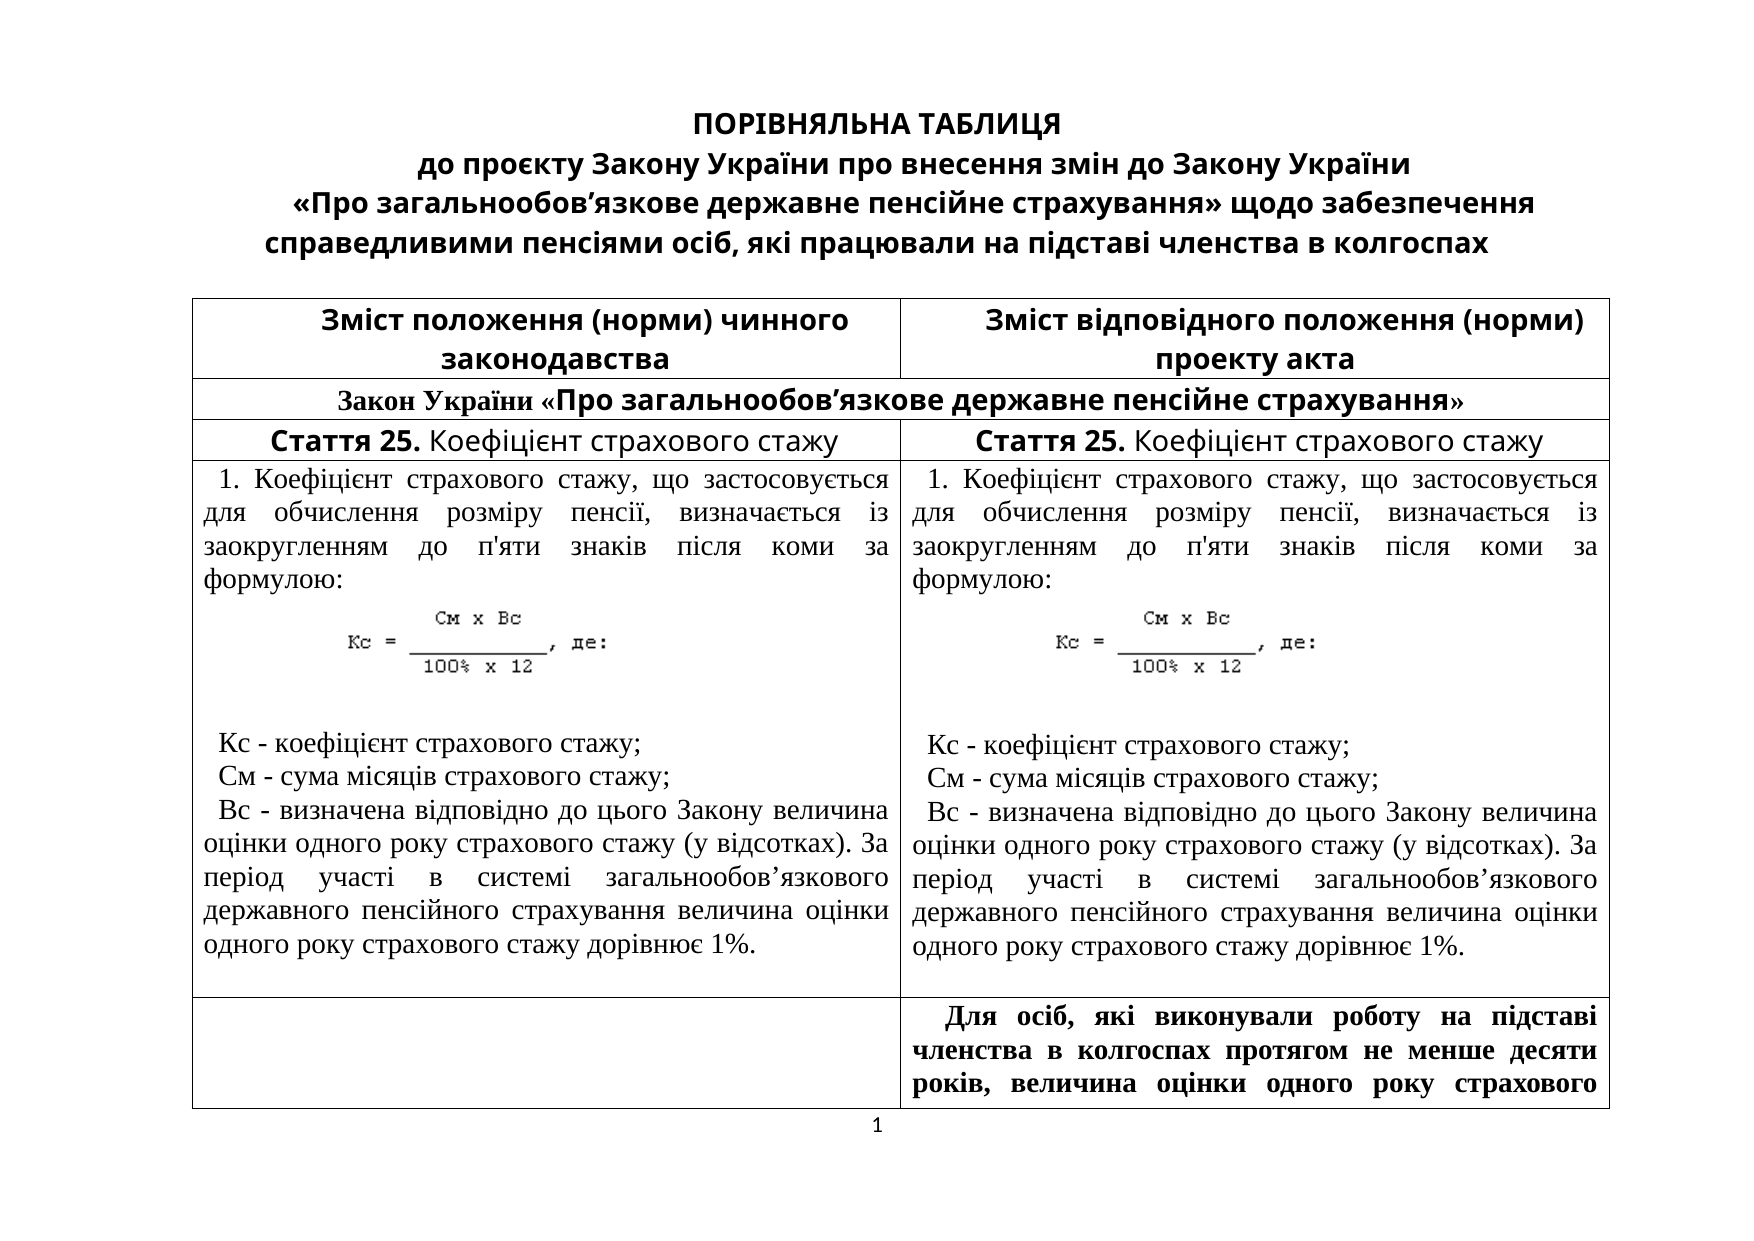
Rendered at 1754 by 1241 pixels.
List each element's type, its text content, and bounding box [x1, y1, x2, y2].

text до проєкту Закону України про внесення змін до Закону України [118, 143, 1636, 183]
table_cell 1. Коефіцієнт страхового стажу, що застосовується для обчислення розміру пенсії, визначається із заокругленням до п'яти знаків після коми за формулою: Кс - коефіцієнт страхового стажу; См - сума місяців страхового стажу; Вс - визначена відповідно до цього Закону величина оцінки одного року страхового стажу (у відсотках). За період участі в системі загальнообов’язкового державного пенсійного страхування величина оцінки одного року страхового стажу дорівнює 1%. [901, 461, 1609, 997]
table_cell Закон України «Про загальнообов’язкове державне пенсійне страхування» [193, 379, 1609, 419]
picture [344, 594, 624, 692]
table_cell Стаття 25. Коефіцієнт страхового стажу [901, 420, 1609, 460]
text «Про загальнообов’язкове державне пенсійне страхування» щодо забезпечення справедливими пенсіями осіб, які працювали на підставі членства в колгоспах [118, 183, 1636, 262]
picture [1052, 594, 1333, 692]
table_header Зміст положення (норми) чинного законодавства [193, 299, 900, 378]
table_header Зміст відповідного положення (норми) проекту акта [901, 299, 1609, 378]
table_cell 1. Коефіцієнт страхового стажу, що застосовується для обчислення розміру пенсії, визначається із заокругленням до п'яти знаків після коми за формулою: Кс - коефіцієнт страхового стажу; См - сума місяців страхового стажу; Вс - визначена відповідно до цього Закону величина оцінки одного року страхового стажу (у відсотках). За період участі в системі загальнообов’язкового державного пенсійного страхування величина оцінки одного року страхового стажу дорівнює 1%. [193, 461, 900, 997]
text ПОРІВНЯЛЬНА ТАБЛИЦЯ [118, 103, 1636, 143]
table_cell [193, 998, 900, 1108]
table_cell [901, 998, 1609, 1108]
table_cell Стаття 25. Коефіцієнт страхового стажу [193, 420, 900, 460]
